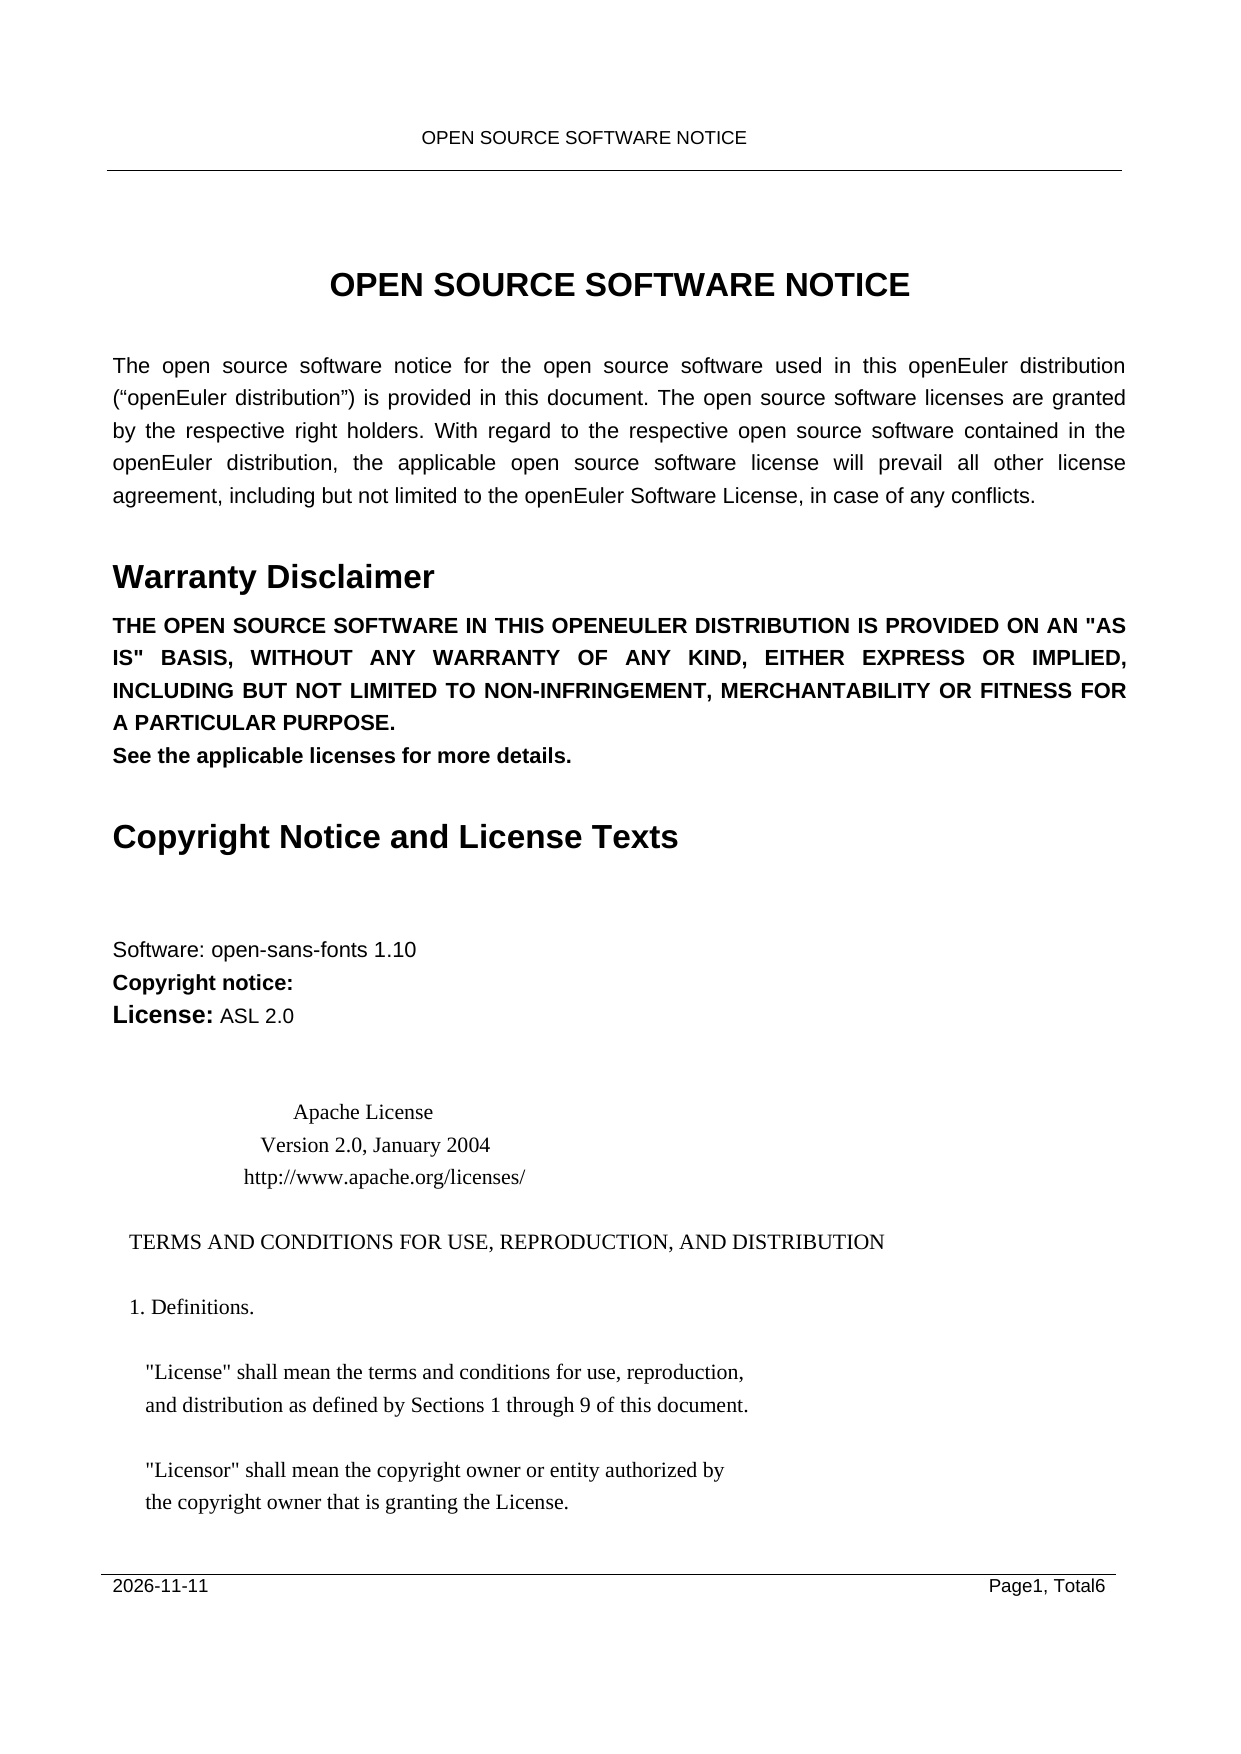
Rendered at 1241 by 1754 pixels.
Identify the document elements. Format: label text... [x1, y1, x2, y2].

text THE OPEN SOURCE SOFTWARE IN THIS OPENEULER DISTRIBUTION IS PROVIDED ON AN "AS IS" BASIS, WITHOUT ANY WARRANTY OF ANY KIND, EITHER EXPRESS OR IMPLIED, INCLUDING BUT NOT LIMITED TO NON-INFRINGEMENT, MERCHANTABILITY OR FITNESS FOR A PARTICULAR PURPOSE. See the applicable licenses for more details. [112, 609, 1128, 771]
text Copyright notice: [112, 966, 1128, 998]
text Copyright Notice and License Texts [112, 804, 1128, 869]
text Warranty Disclaimer [112, 544, 1128, 609]
text The open source software notice for the open source software used in this openEuler distribution (“openEuler distribution”) is provided in this document. The open source software licenses are granted by the respective right holders. With regard to the respective open source software contained in the openEuler distribution, the applicable open source software license will prevail all other license agreement, including but not limited to the openEuler Software License, in case of any conflicts. [112, 349, 1128, 511]
text Software: open-sans-fonts 1.10 [112, 933, 1128, 966]
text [112, 998, 1128, 1518]
text OPEN SOURCE SOFTWARE NOTICE [112, 251, 1128, 316]
